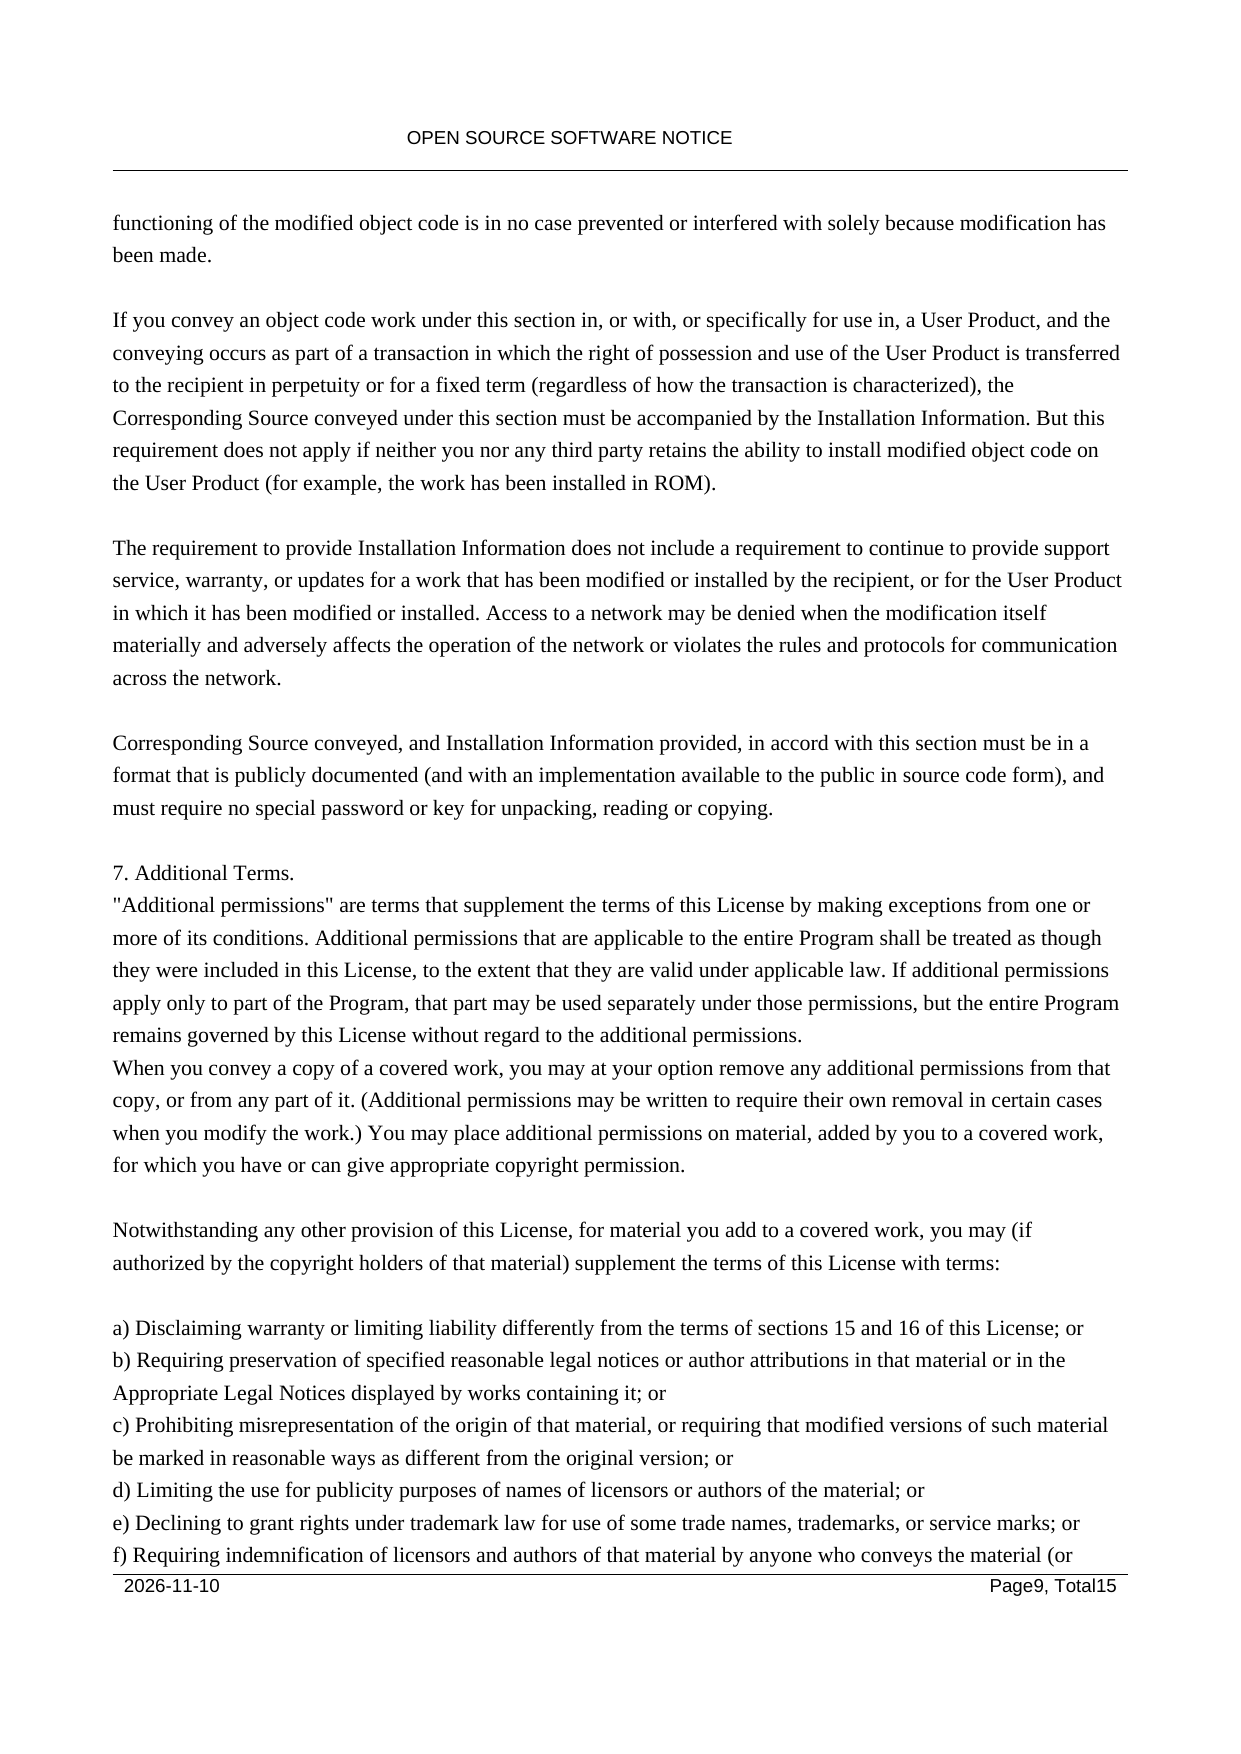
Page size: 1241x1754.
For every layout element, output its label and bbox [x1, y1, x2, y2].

text [112, 206, 1128, 1571]
